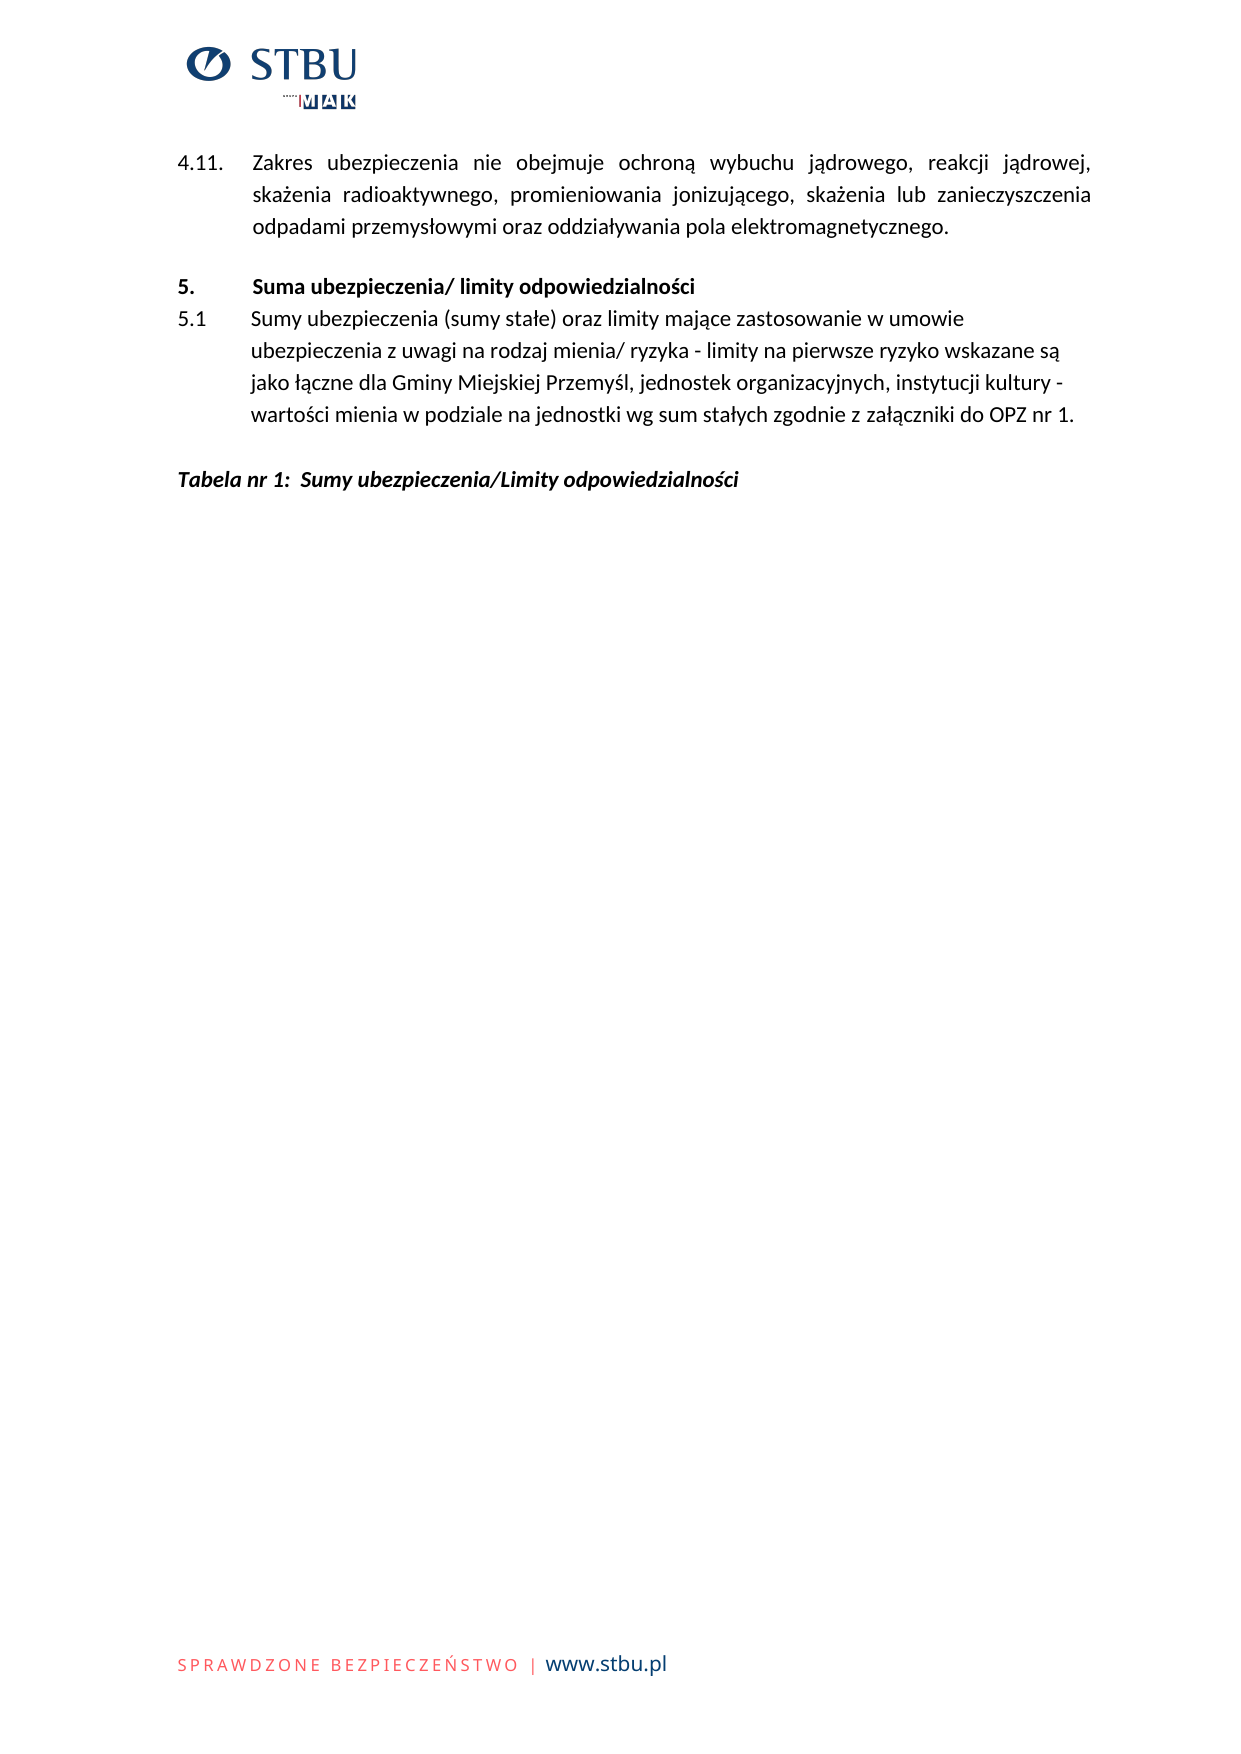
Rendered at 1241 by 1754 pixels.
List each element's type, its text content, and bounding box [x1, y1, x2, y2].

text 5.1 Sumy ubezpieczenia (sumy stałe) oraz limity mające zastosowanie w umowie ubezpieczenia z uwagi na rodzaj mienia/ ryzyka - limity na pierwsze ryzyko wskazane są jako łączne dla Gminy Miejskiej Przemyśl, jednostek organizacyjnych, instytucji kultury - wartości mienia w podziale na jednostki wg sum stałych zgodnie z załączniki do OPZ nr 1. [177, 304, 1092, 428]
list Zakres ubezpieczenia nie obejmuje ochroną wybuchu jądrowego, reakcji jądrowej, skażenia radioaktywnego, promieniowania jonizującego, skażenia lub zanieczyszczenia odpadami przemysłowymi oraz oddziaływania pola elektromagnetycznego. [177, 148, 1092, 240]
list Suma ubezpieczenia/ limity odpowiedzialności [177, 272, 1092, 300]
picture [176, 34, 366, 122]
text Tabela nr 1: Sumy ubezpieczenia/Limity odpowiedzialności [177, 465, 1092, 493]
